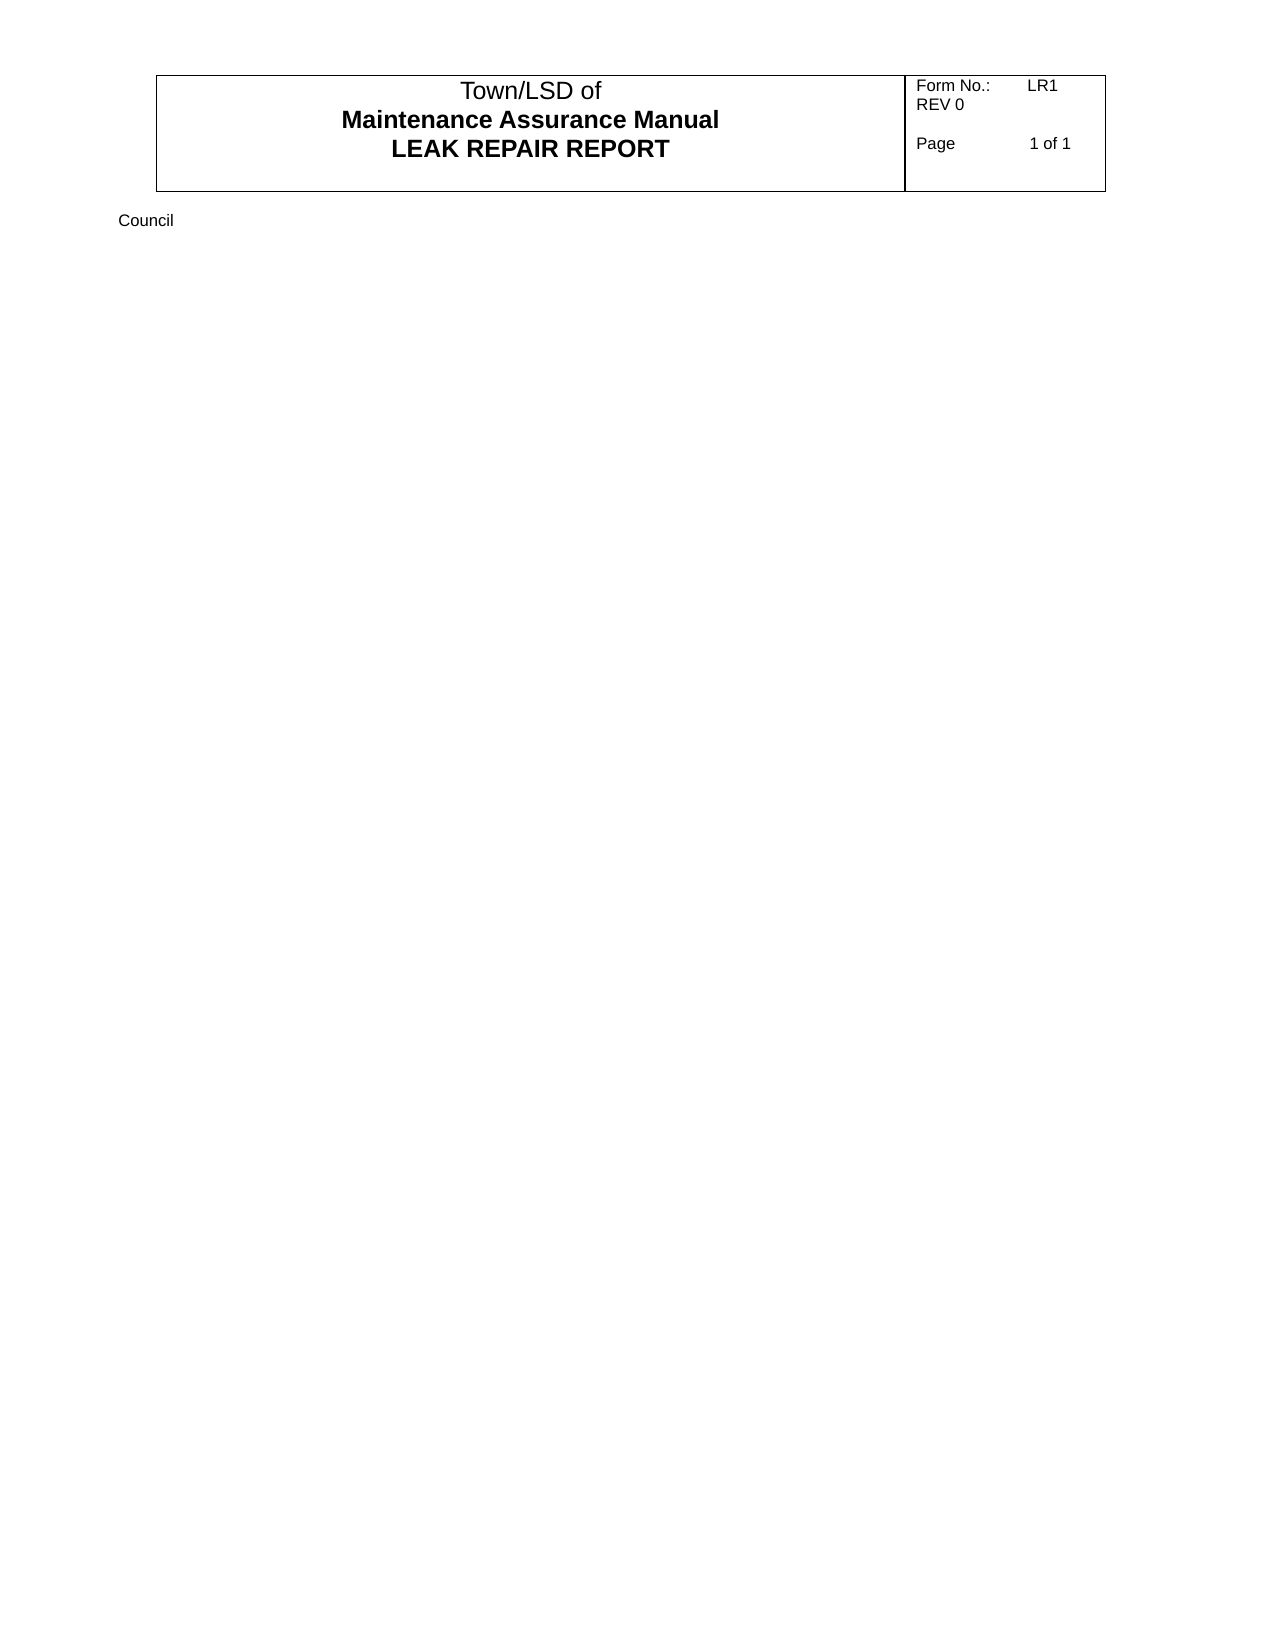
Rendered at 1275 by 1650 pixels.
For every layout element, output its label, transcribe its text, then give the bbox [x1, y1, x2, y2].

text Council [118, 211, 1157, 230]
